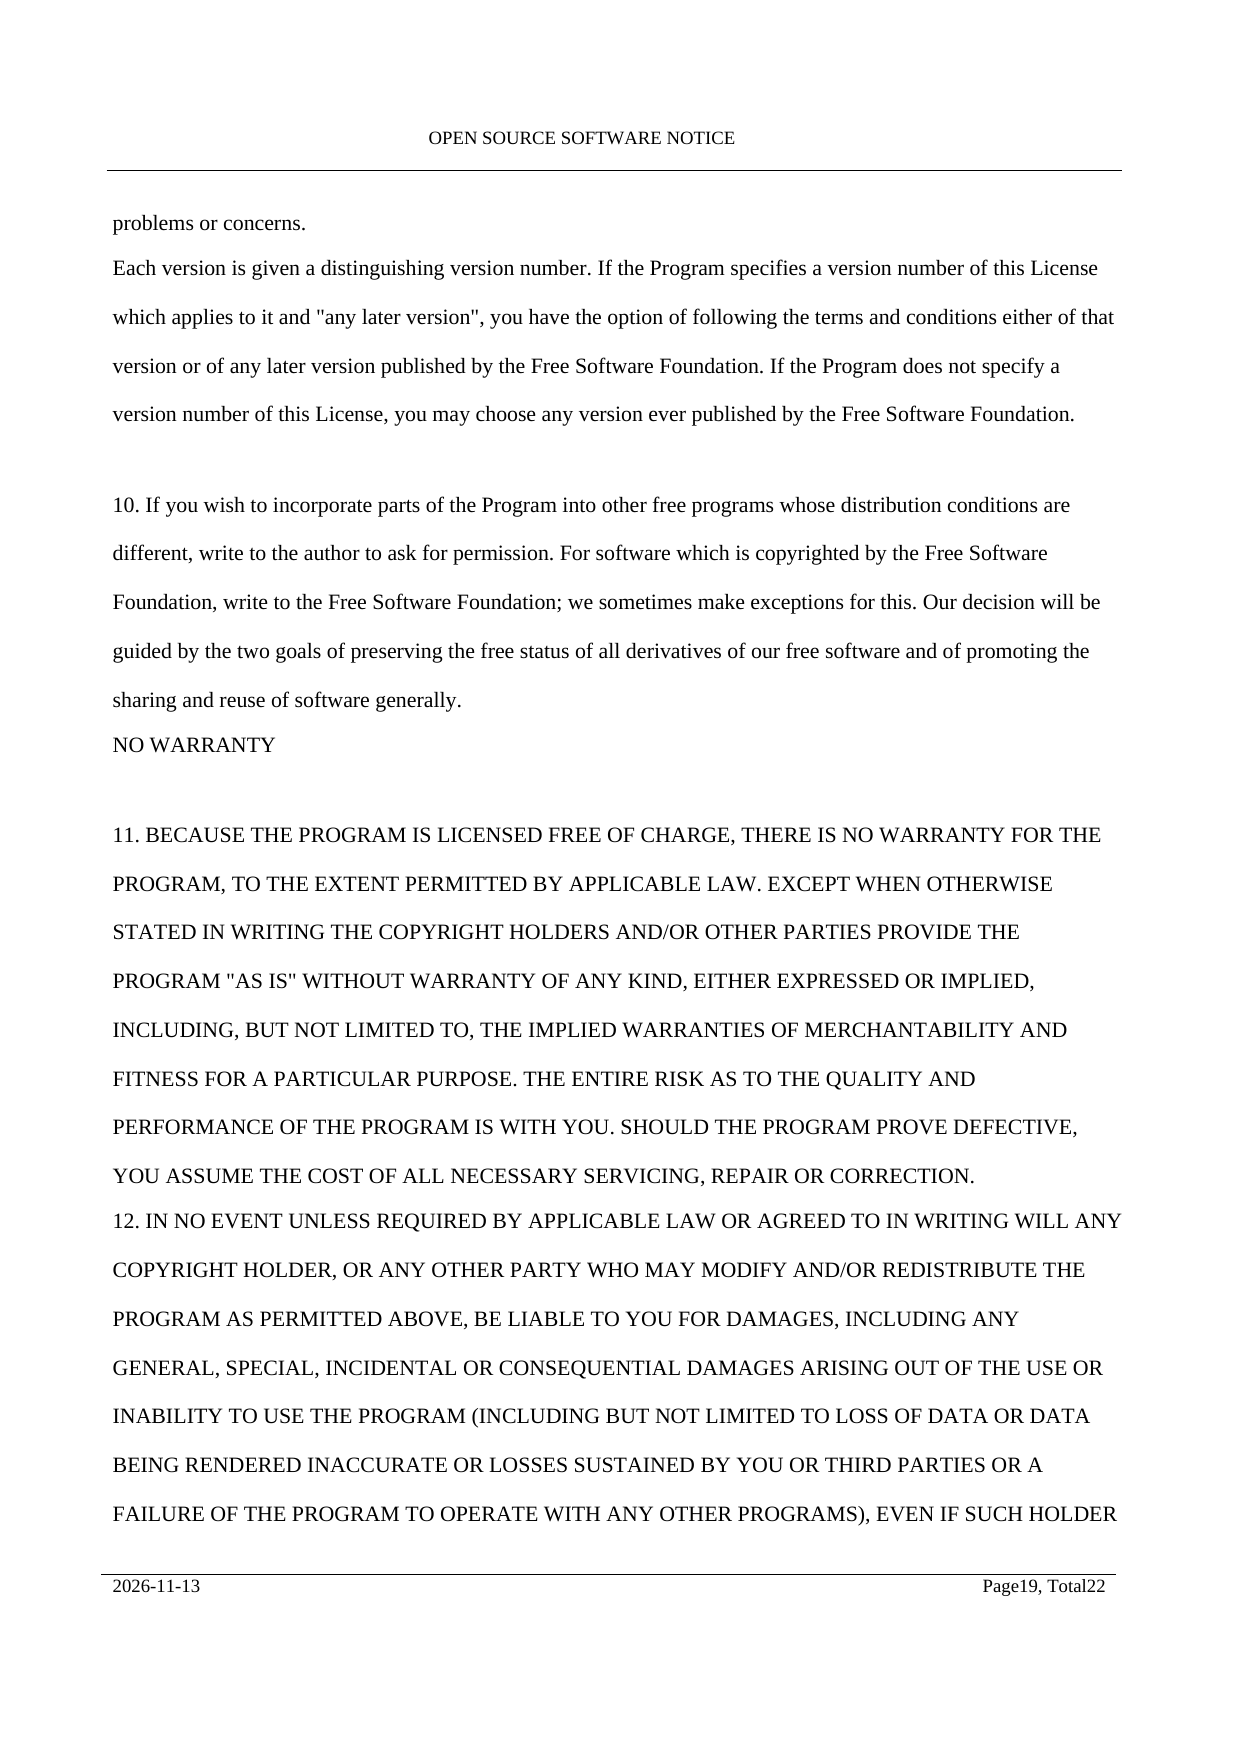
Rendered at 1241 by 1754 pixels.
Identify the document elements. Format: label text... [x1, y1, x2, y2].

text Each version is given a distinguishing version number. If the Program specifies a version number of this License which applies to it and "any later version", you have the option of following the terms and conditions either of that version or of any later version published by the Free Software Foundation. If the Program does not specify a version number of this License, you may choose any version ever published by the Free Software Foundation. [112, 251, 1128, 430]
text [112, 206, 1128, 239]
text 11. BECAUSE THE PROGRAM IS LICENSED FREE OF CHARGE, THERE IS NO WARRANTY FOR THE PROGRAM, TO THE EXTENT PERMITTED BY APPLICABLE LAW. EXCEPT WHEN OTHERWISE STATED IN WRITING THE COPYRIGHT HOLDERS AND/OR OTHER PARTIES PROVIDE THE PROGRAM "AS IS" WITHOUT WARRANTY OF ANY KIND, EITHER EXPRESSED OR IMPLIED, INCLUDING, BUT NOT LIMITED TO, THE IMPLIED WARRANTIES OF MERCHANTABILITY AND FITNESS FOR A PARTICULAR PURPOSE. THE ENTIRE RISK AS TO THE QUALITY AND PERFORMANCE OF THE PROGRAM IS WITH YOU. SHOULD THE PROGRAM PROVE DEFECTIVE, YOU ASSUME THE COST OF ALL NECESSARY SERVICING, REPAIR OR CORRECTION. [112, 818, 1128, 1192]
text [112, 1204, 1128, 1529]
text 10. If you wish to incorporate parts of the Program into other free programs whose distribution conditions are different, write to the author to ask for permission. For software which is copyrighted by the Free Software Foundation, write to the Free Software Foundation; we sometimes make exceptions for this. Our decision will be guided by the two goals of preserving the free status of all derivatives of our free software and of promoting the sharing and reuse of software generally. [112, 488, 1128, 715]
text NO WARRANTY [112, 728, 1128, 761]
